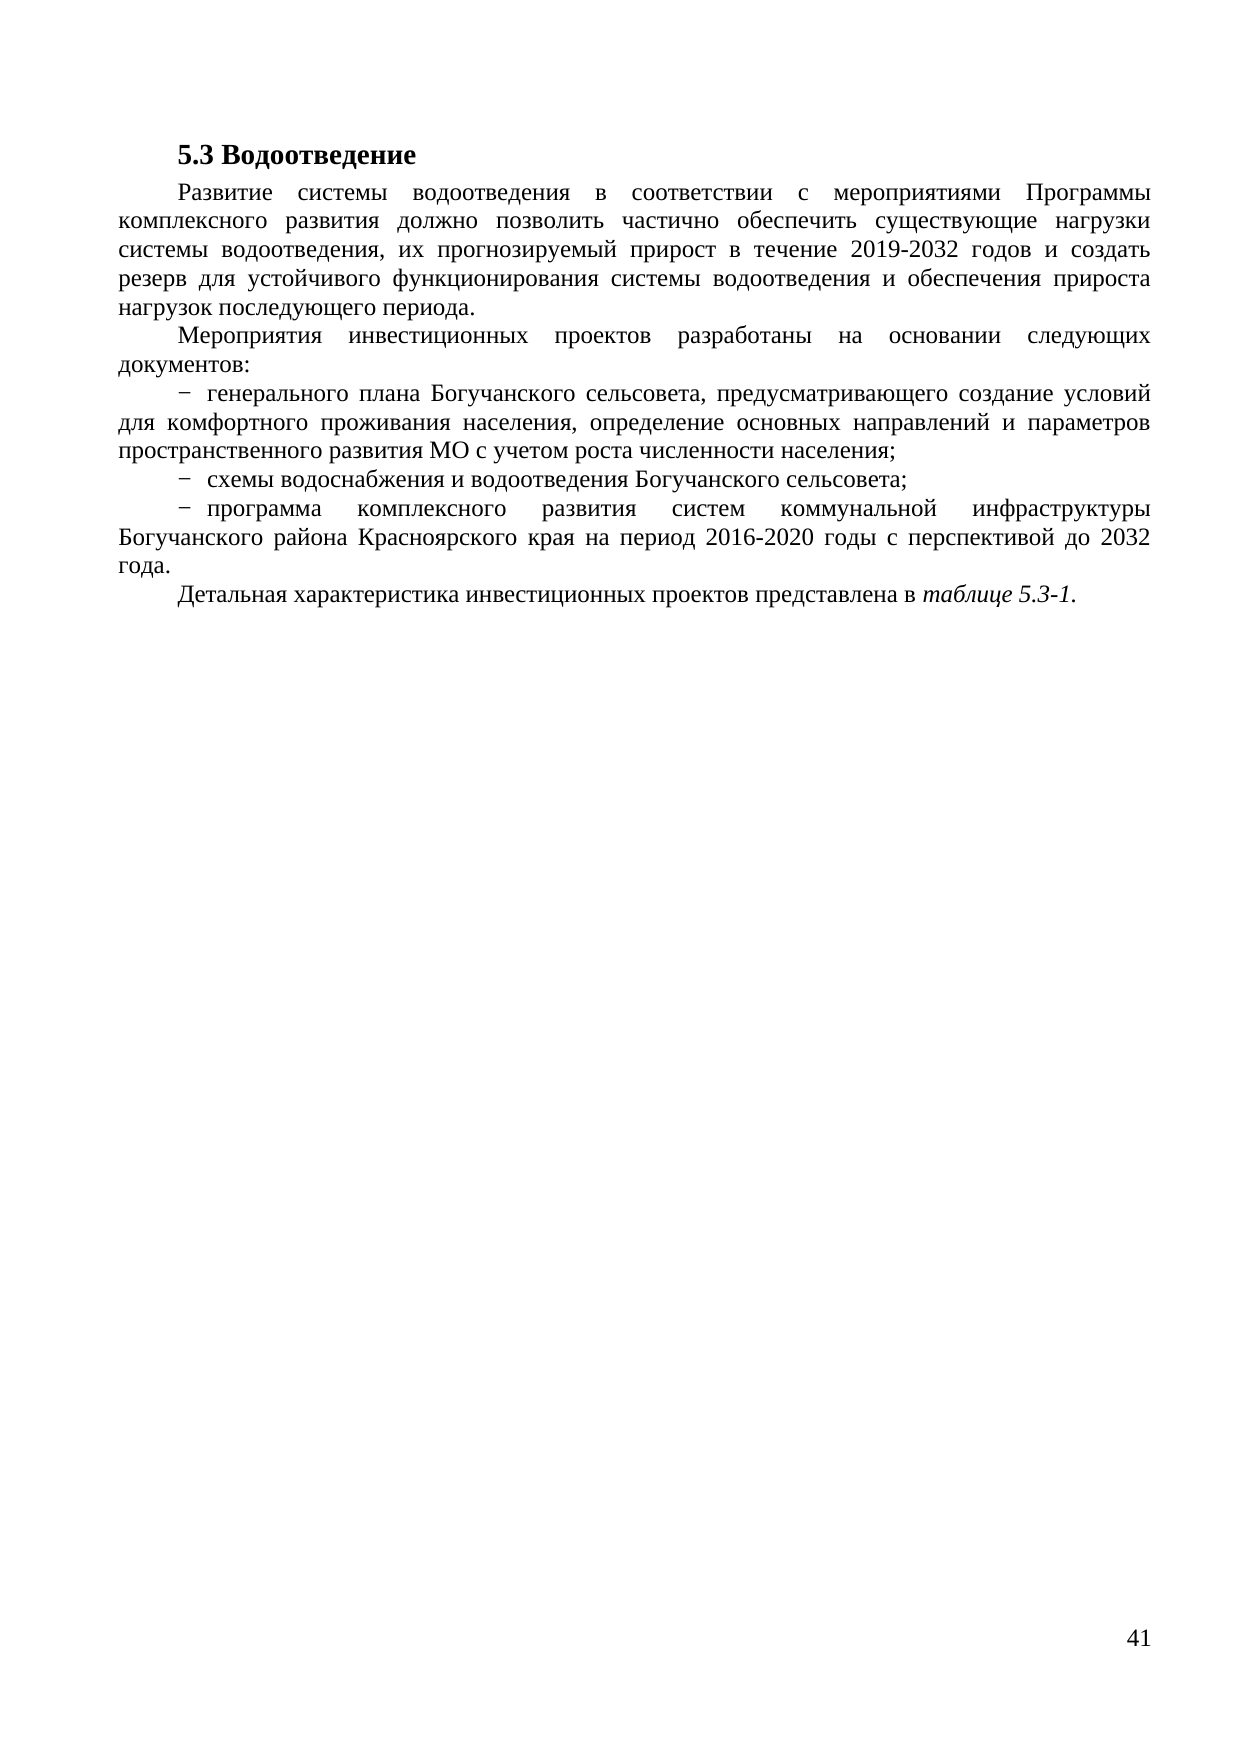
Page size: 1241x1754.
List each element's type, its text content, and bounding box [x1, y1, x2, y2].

text Детальная характеристика инвестиционных проектов представлена в таблице 5.3-1. [118, 579, 1152, 608]
text Развитие системы водоотведения в соответствии с мероприятиями Программы комплексного развития должно позволить частично обеспечить существующие нагрузки системы водоотведения, их прогнозируемый прирост в течение 2019-2032 годов и создать резерв для устойчивого функционирования системы водоотведения и обеспечения прироста нагрузок последующего периода. [118, 177, 1152, 320]
subtitle Водоотведение [118, 137, 1152, 170]
text Мероприятия инвестиционных проектов разработаны на основании следующих документов: [118, 320, 1152, 378]
list программа комплексного развития систем коммунальной инфраструктуры Богучанского района Красноярского края на период 2016-2020 годы с перспективой до 2032 года. [118, 493, 1152, 579]
list генерального плана Богучанского сельсовета, предусматривающего создание условий для комфортного проживания населения, определение основных направлений и параметров пространственного развития МО с учетом роста численности населения; [118, 378, 1152, 464]
list схемы водоснабжения и водоотведения Богучанского сельсовета; [118, 464, 1152, 493]
